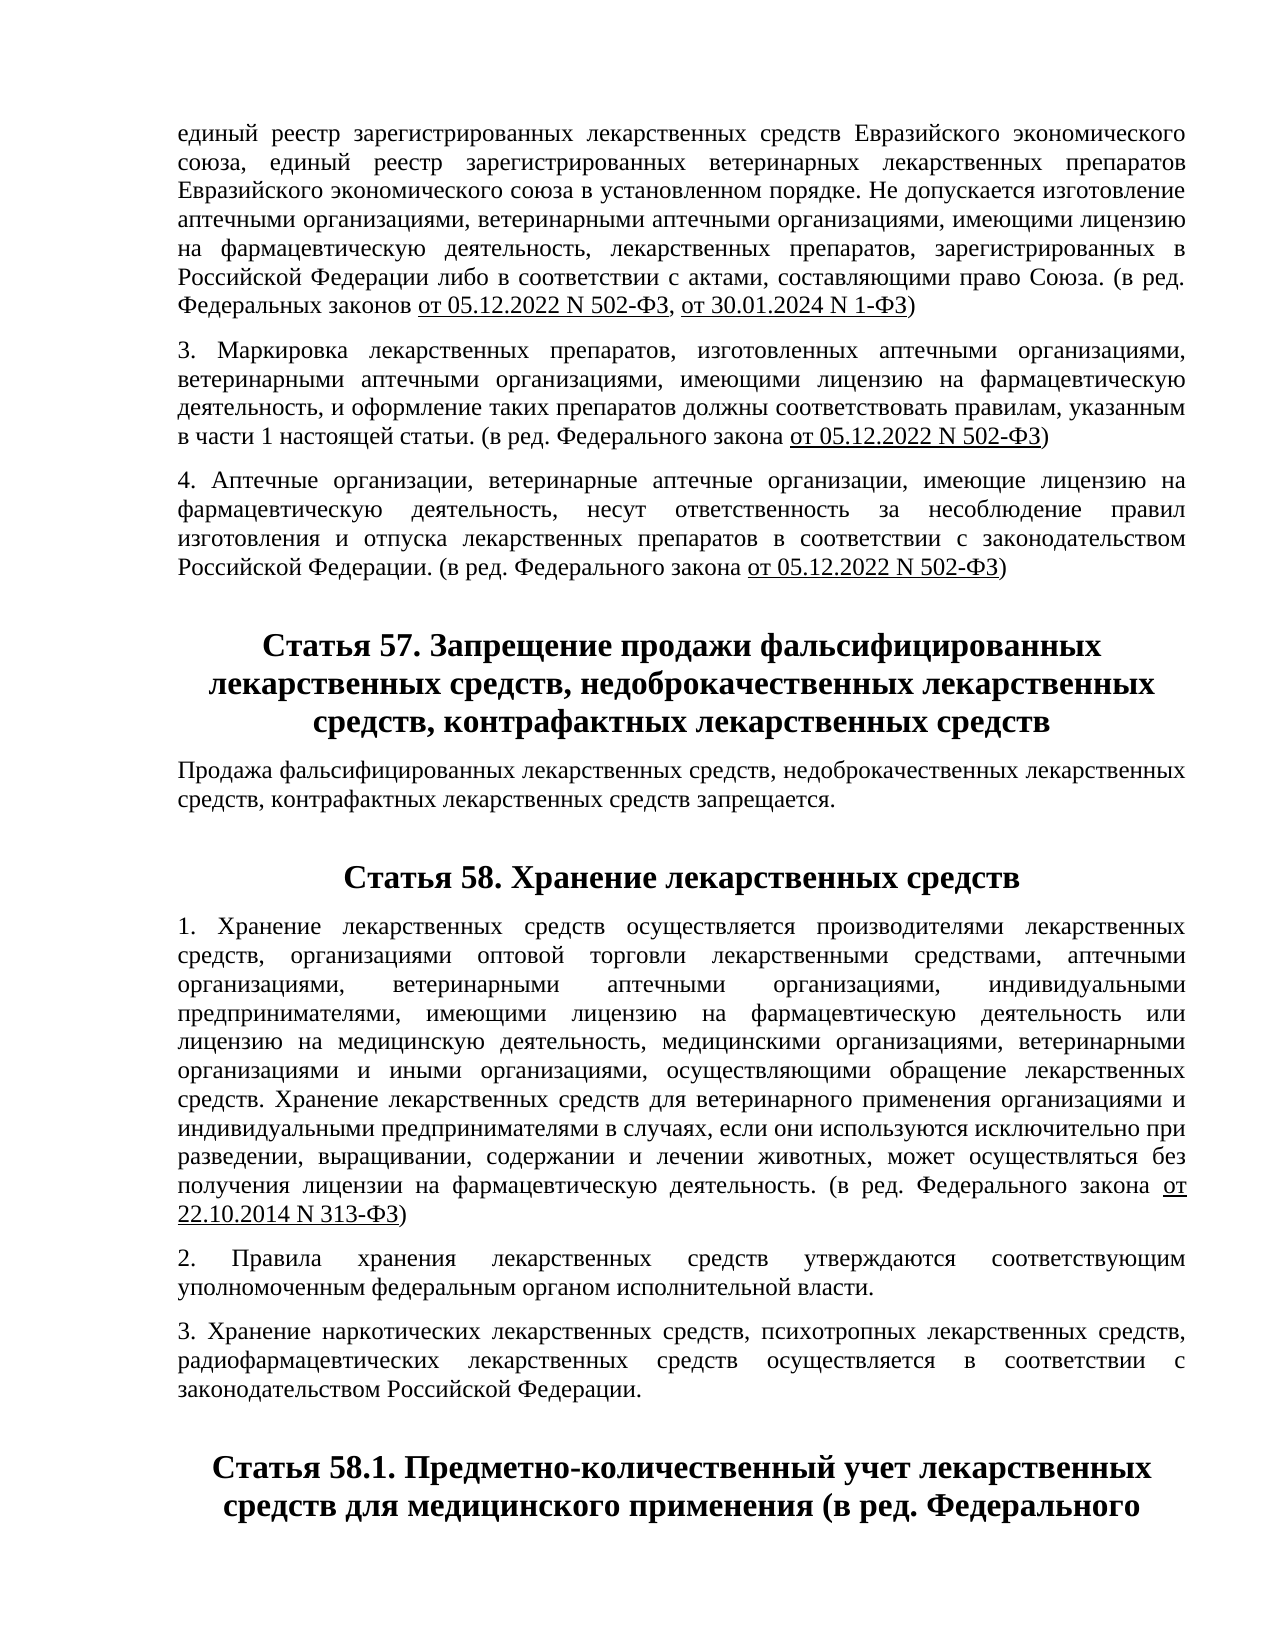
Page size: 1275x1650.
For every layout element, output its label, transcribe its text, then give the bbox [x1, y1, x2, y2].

text Продажа фальсифицированных лекарственных средств, недоброкачественных лекарственных средств, контрафактных лекарственных средств запрещается. [177, 756, 1186, 813]
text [177, 118, 1186, 319]
text 1. Хранение лекарственных средств осуществляется производителями лекарственных средств, организациями оптовой торговли лекарственными средствами, аптечными организациями, ветеринарными аптечными организациями, индивидуальными предпринимателями, имеющими лицензию на фармацевтическую деятельность или лицензию на медицинскую деятельность, медицинскими организациями, ветеринарными организациями и иными организациями, осуществляющими обращение лекарственных средств. Хранение лекарственных средств для ветеринарного применения организациями и индивидуальными предпринимателями в случаях, если они используются исключительно при разведении, выращивании, содержании и лечении животных, может осуществляться без получения лицензии на фармацевтическую деятельность. (в ред. Федерального закона от 22.10.2014 N 313-ФЗ) [177, 911, 1186, 1228]
text 4. Аптечные организации, ветеринарные аптечные организации, имеющие лицензию на фармацевтическую деятельность, несут ответственность за несоблюдение правил изготовления и отпуска лекарственных препаратов в соответствии с законодательством Российской Федерации. (в ред. Федерального закона от 05.12.2022 N 502-ФЗ) [177, 466, 1186, 581]
text 3. Маркировка лекарственных препаратов, изготовленных аптечными организациями, ветеринарными аптечными организациями, имеющими лицензию на фармацевтическую деятельность, и оформление таких препаратов должны соответствовать правилам, указанным в части 1 настоящей статьи. (в ред. Федерального закона от 05.12.2022 N 502-ФЗ) [177, 335, 1186, 450]
text Статья 58. Хранение лекарственных средств [177, 857, 1186, 896]
text Статья 57. Запрещение продажи фальсифицированных лекарственных средств, недоброкачественных лекарственных средств, контрафактных лекарственных средств [177, 625, 1186, 740]
text 2. Правила хранения лекарственных средств утверждаются соответствующим уполномоченным федеральным органом исполнительной власти. [177, 1243, 1186, 1301]
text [177, 1447, 1186, 1524]
text 3. Хранение наркотических лекарственных средств, психотропных лекарственных средств, радиофармацевтических лекарственных средств осуществляется в соответствии с законодательством Российской Федерации. [177, 1316, 1186, 1403]
